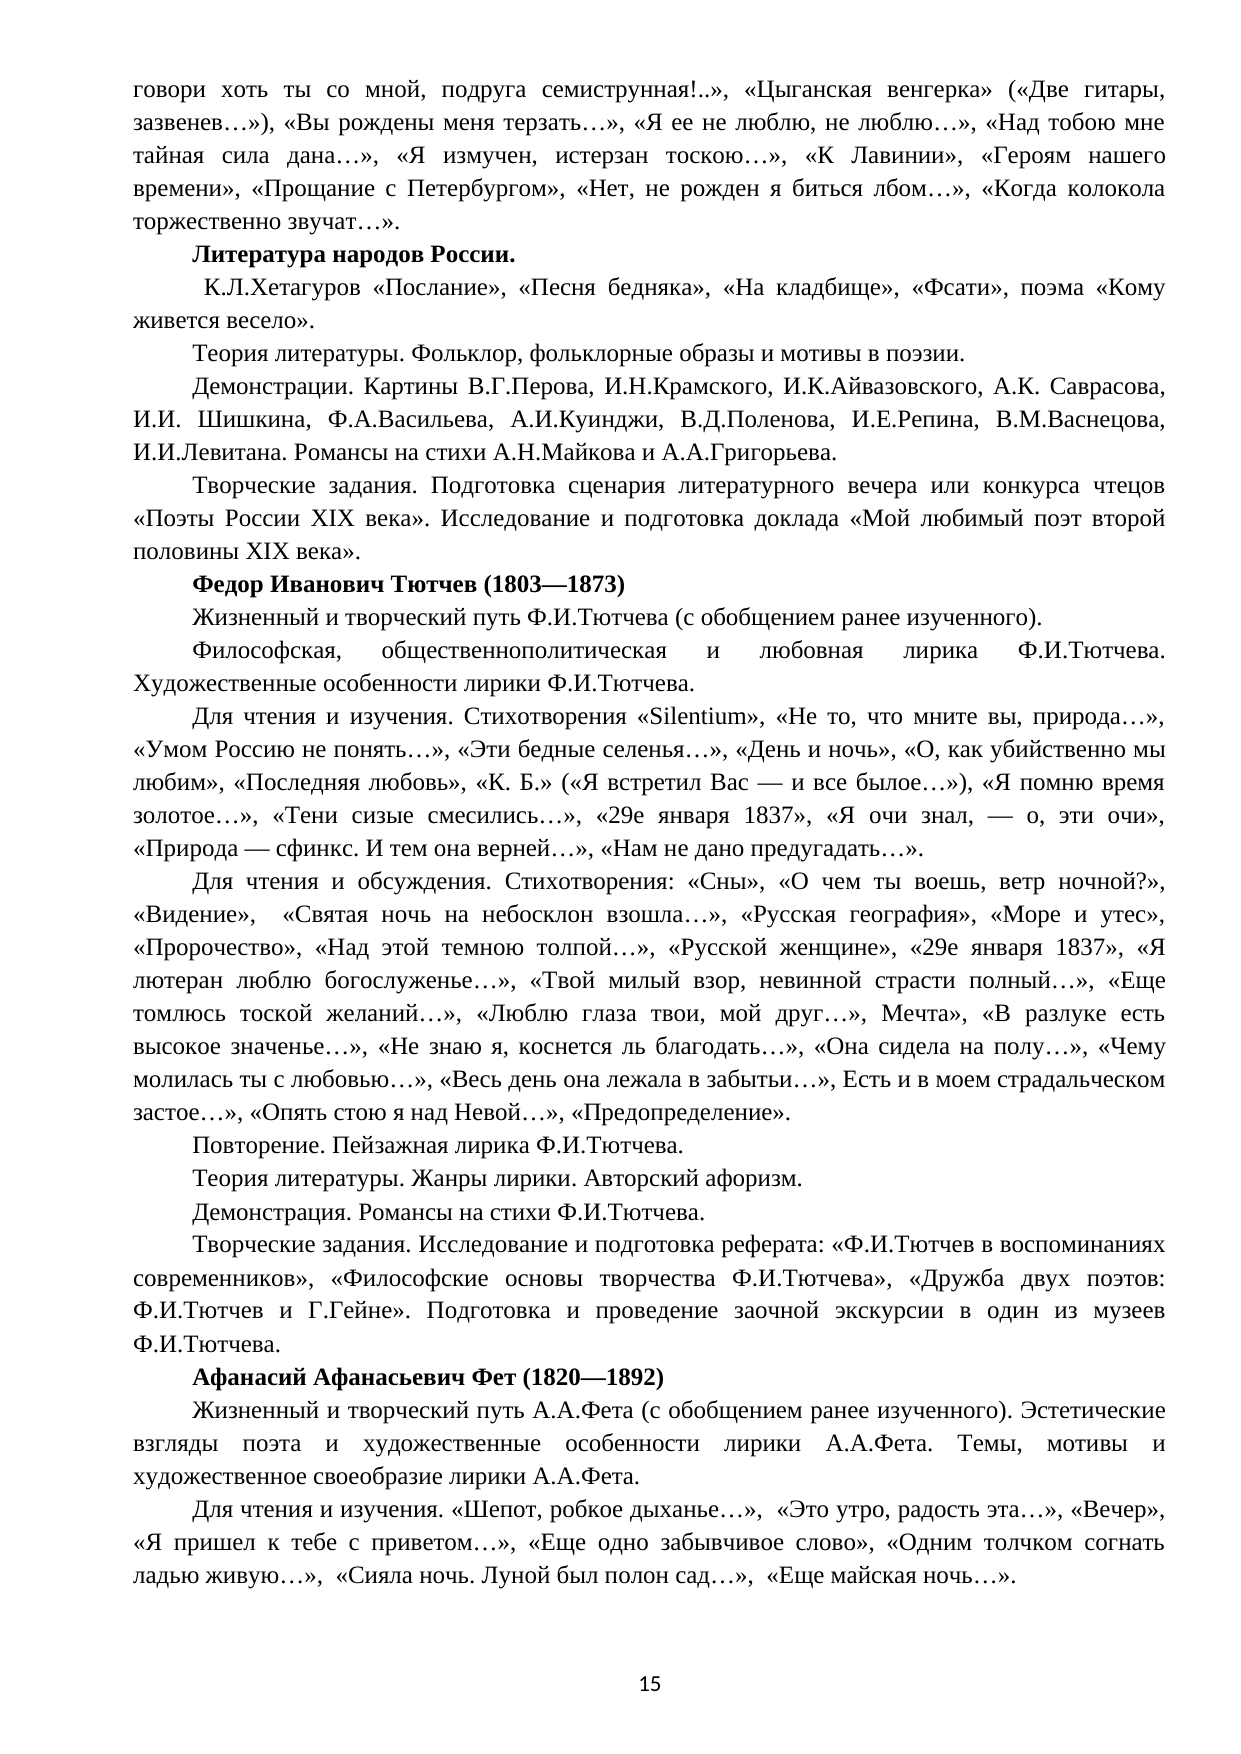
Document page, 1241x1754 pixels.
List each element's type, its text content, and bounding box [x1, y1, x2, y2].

text Повторение. Пейзажная лирика Ф.И.Тютчева. [133, 1131, 1167, 1159]
text Жизненный и творческий путь А.А.Фета (с обобщением ранее изученного). Эстетические взгляды поэта и художественные особенности лирики А.А.Фета. Темы, мотивы и художественное своеобразие лирики А.А.Фета. [133, 1395, 1167, 1489]
text Для чтения и обсуждения. Стихотворения: «Сны», «О чем ты воешь, ветр ночной?», «Видение», «Святая ночь на небосклон взошла…», «Русская география», «Море и утес», «Пророчество», «Над этой темною толпой…», «Русской женщине», «29е января 1837», «Я лютеран люблю богослуженье…», «Твой милый взор, невинной страсти полный…», «Еще томлюсь тоской желаний…», «Люблю глаза твои, мой друг…», Мечта», «В разлуке есть высокое значенье…», «Не знаю я, коснется ль благодать…», «Она сидела на полу…», «Чему молилась ты с любовью…», «Весь день она лежала в забытьи…», Есть и в моем страдальческом застое…», «Опять стою я над Невой…», «Предопределение». [133, 866, 1167, 1126]
text Федор Иванович Тютчев (1803—1873) [133, 569, 1167, 598]
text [133, 74, 1167, 235]
text Жизненный и творческий путь Ф.И.Тютчева (с обобщением ранее изученного). [133, 602, 1167, 631]
text Теория литературы. Жанры лирики. Авторский афоризм. [133, 1163, 1167, 1192]
text Афанасий Афанасьевич Фет (1820—1892) [133, 1362, 1167, 1390]
text Литература народов России. [133, 239, 1167, 268]
text Для чтения и изучения. «Шепот, робкое дыханье…», «Это утро, радость эта…», «Вечер», «Я пришел к тебе с приветом…», «Еще одно забывчивое слово», «Одним толчком согнать ладью живую…», «Сияла ночь. Луной был полон сад…», «Еще майская ночь…». [133, 1494, 1167, 1588]
text Демонстрация. Романсы на стихи Ф.И.Тютчева. [133, 1197, 1167, 1225]
text Творческие задания. Подготовка сценария литературного вечера или конкурса чтецов «Поэты России XIX века». Исследование и подготовка доклада «Мой любимый поэт второй половины XIX века». [133, 470, 1167, 565]
text Философская, общественнополитическая и любовная лирика Ф.И.Тютчева. Художественные особенности лирики Ф.И.Тютчева. [133, 635, 1167, 697]
text Для чтения и изучения. Стихотворения «Silentium», «Не то, что мните вы, природа…», «Умом Россию не понять…», «Эти бедные селенья…», «День и ночь», «О, как убийственно мы любим», «Последняя любовь», «К. Б.» («Я встретил Вас — и все былое…»), «Я помню время золотое…», «Тени сизые смесились…», «29е января 1837», «Я очи знал, — о, эти очи», «Природа — сфинкс. И тем она верней…», «Нам не дано предугадать…». [133, 701, 1167, 862]
text Творческие задания. Исследование и подготовка реферата: «Ф.И.Тютчев в воспоминаниях современников», «Философские основы творчества Ф.И.Тютчева», «Дружба двух поэтов: Ф.И.Тютчев и Г.Гейне». Подготовка и проведение заочной экскурсии в один из музеев Ф.И.Тютчева. [133, 1229, 1167, 1357]
text К.Л.Хетагуров «Послание», «Песня бедняка», «На кладбище», «Фсати», поэма «Кому живется весело». [133, 272, 1167, 334]
text Демонстрации. Картины В.Г.Перова, И.Н.Крамского, И.К.Айвазовского, А.К. Саврасова, И.И. Шишкина, Ф.А.Васильева, А.И.Куинджи, В.Д.Поленова, И.Е.Репина, В.М.Васнецова, И.И.Левитана. Романсы на стихи А.Н.Майкова и А.А.Григорьева. [133, 371, 1167, 466]
text Теория литературы. Фольклор, фольклорные образы и мотивы в поэзии. [133, 338, 1167, 367]
